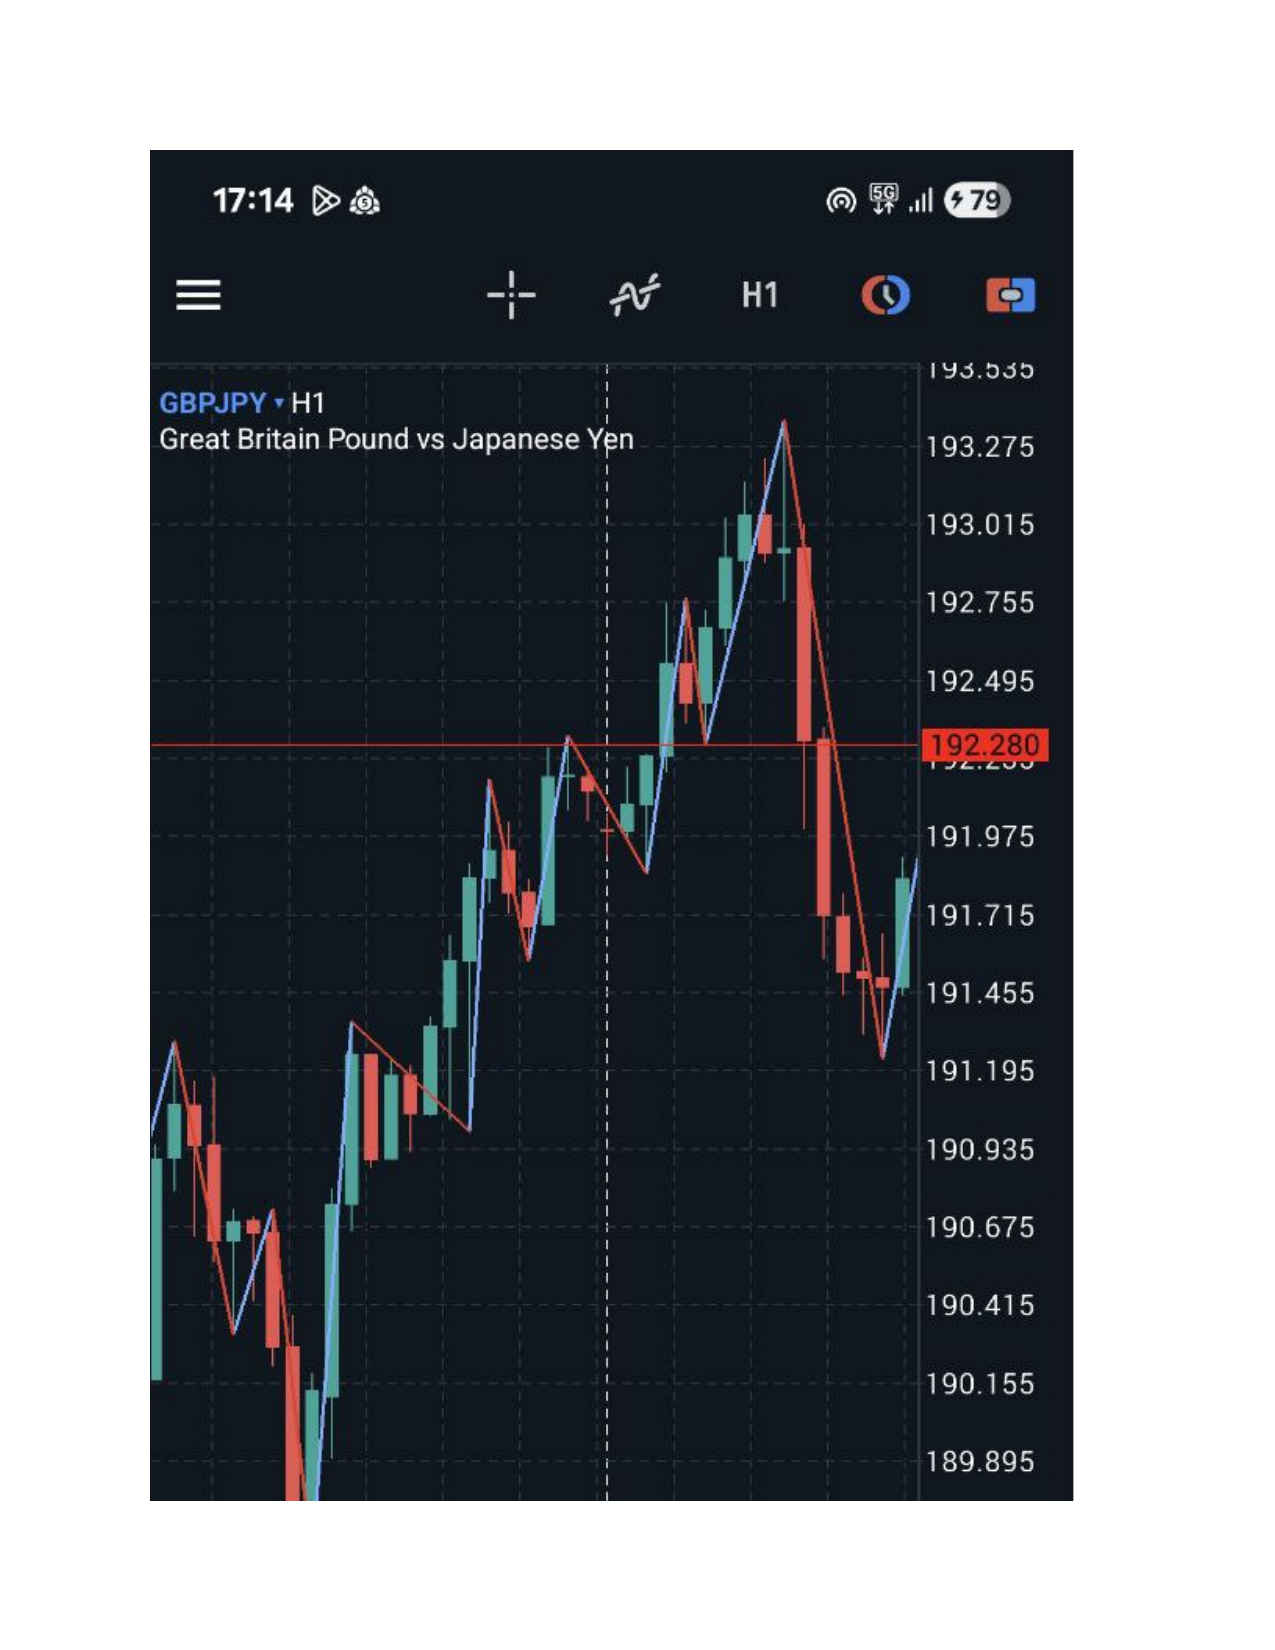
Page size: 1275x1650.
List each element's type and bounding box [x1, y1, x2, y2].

picture [150, 150, 1074, 1501]
